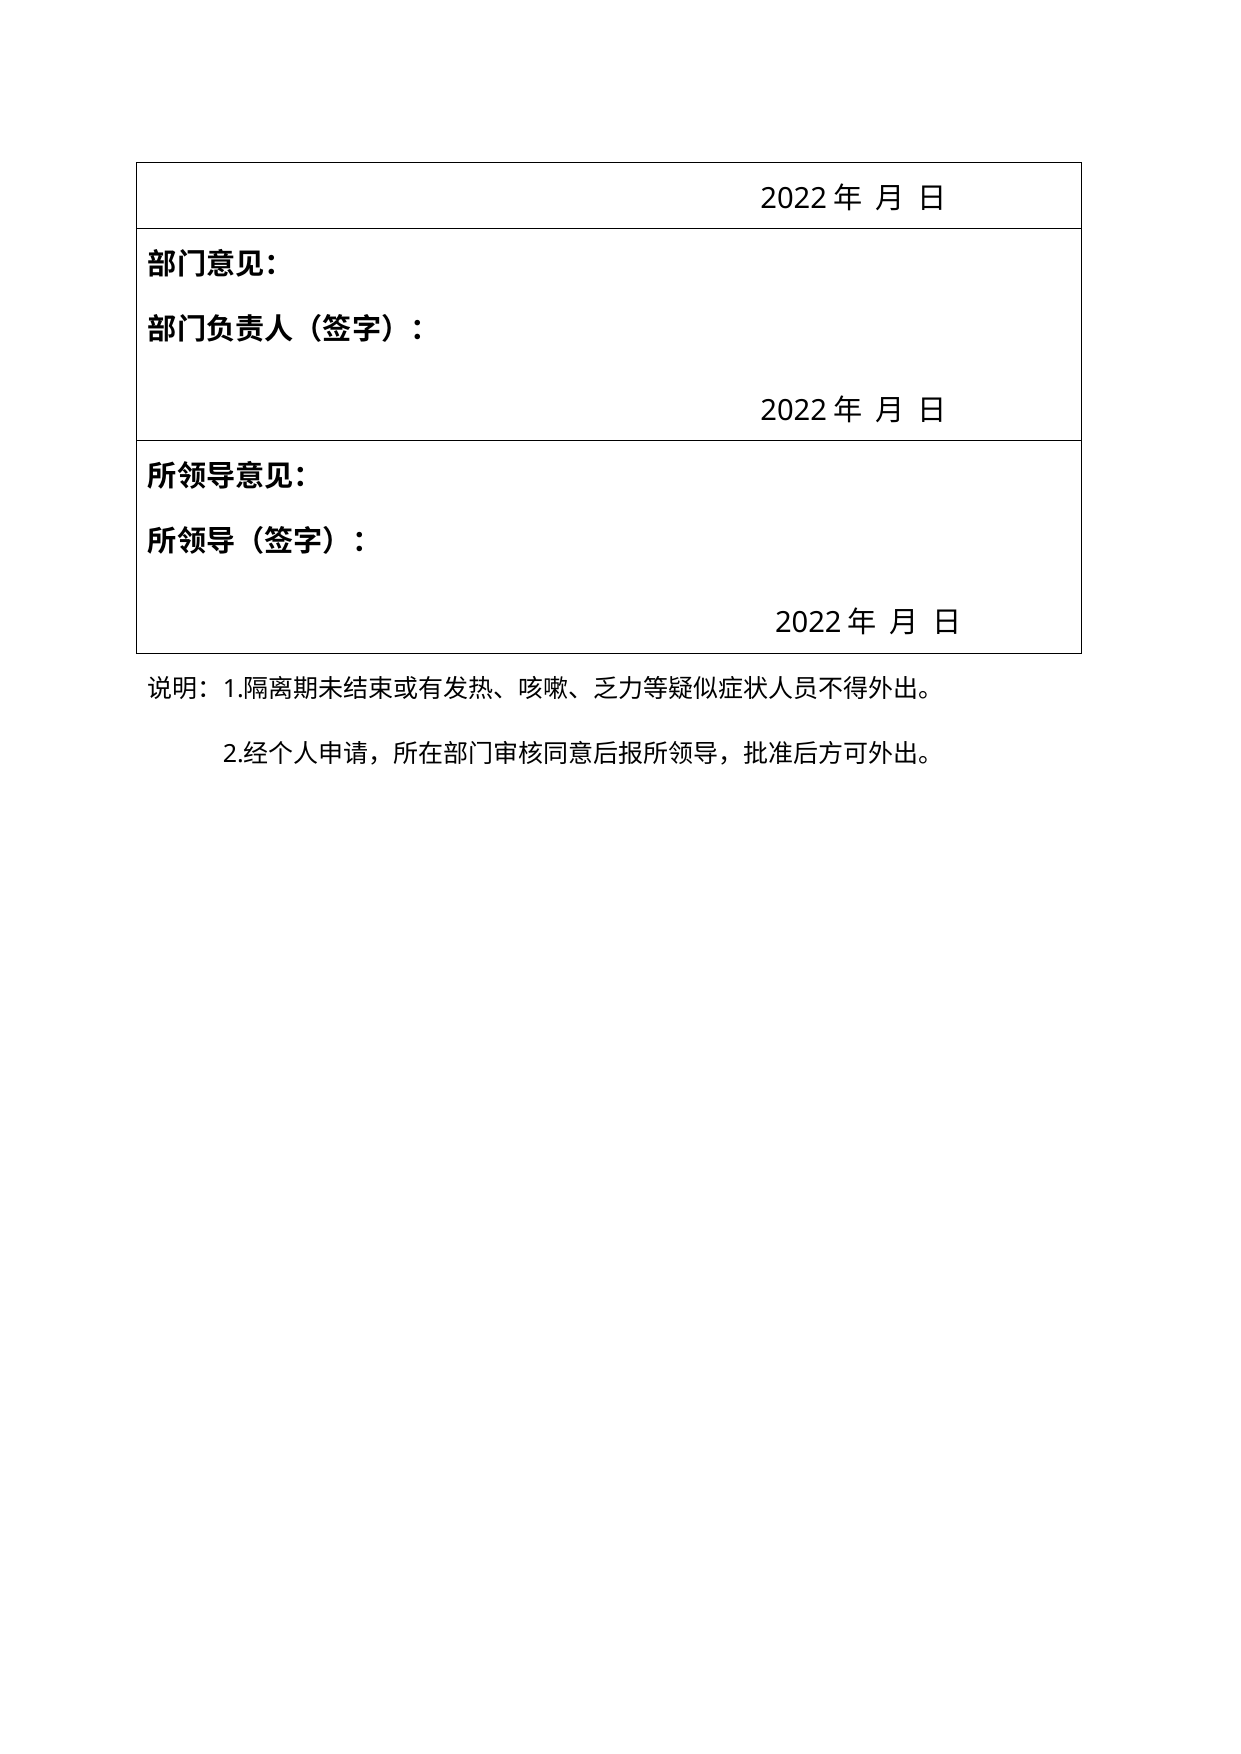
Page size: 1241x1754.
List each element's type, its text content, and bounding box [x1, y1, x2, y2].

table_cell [137, 163, 1081, 228]
list 2.经个人申请，所在部门审核同意后报所领导，批准后方可外出。 [148, 719, 1092, 784]
table_cell 所领导意见： 所领导（签字）： 2022年 月 日 [137, 441, 1081, 653]
list 说明：1.隔离期未结束或有发热、咳嗽、乏力等疑似症状人员不得外出。 [148, 654, 1092, 719]
table_cell 部门意见： 部门负责人（签字）： 2022年 月 日 [137, 229, 1081, 440]
